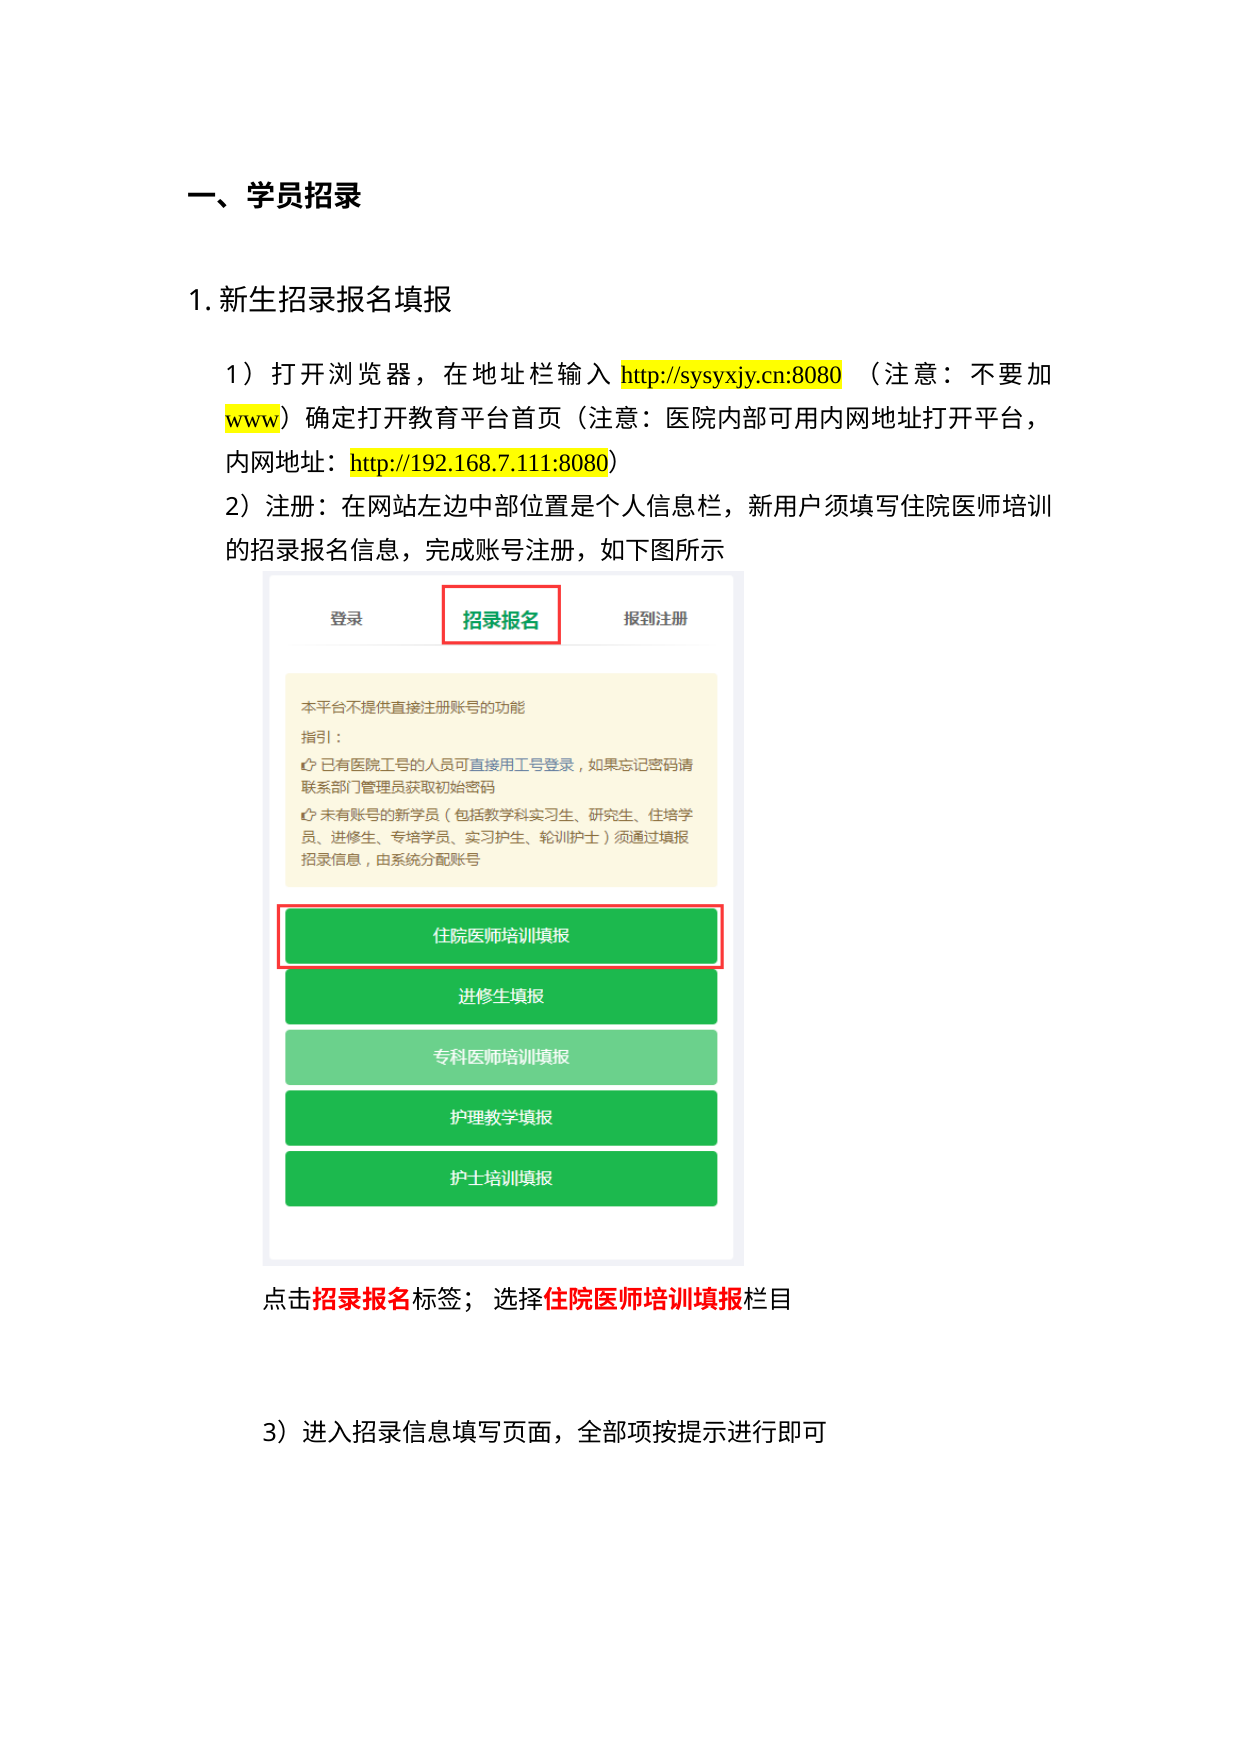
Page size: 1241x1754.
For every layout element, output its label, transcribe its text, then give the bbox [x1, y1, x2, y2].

list 点击招录报名标签； 选择住院医师培训填报栏目 [262, 1276, 1053, 1320]
list 2）注册：在网站左边中部位置是个人信息栏，新用户须填写住院医师培训的招录报名信息，完成账号注册，如下图所示 [225, 483, 1053, 571]
subtitle 一、学员招录 [187, 172, 1053, 216]
list 1）打开浏览器，在地址栏输入http://sysyxjy.cn:8080 （注意：不要加www）确定打开教育平台首页（注意：医院内部可用内网地址打开平台，内网地址：http://192.168.7.111:8080） [225, 351, 1053, 483]
picture [262, 571, 744, 1266]
subtitle 1. 新生招录报名填报 [187, 276, 1053, 320]
list 3）进入招录信息填写页面，全部项按提示进行即可 [262, 1408, 1053, 1452]
